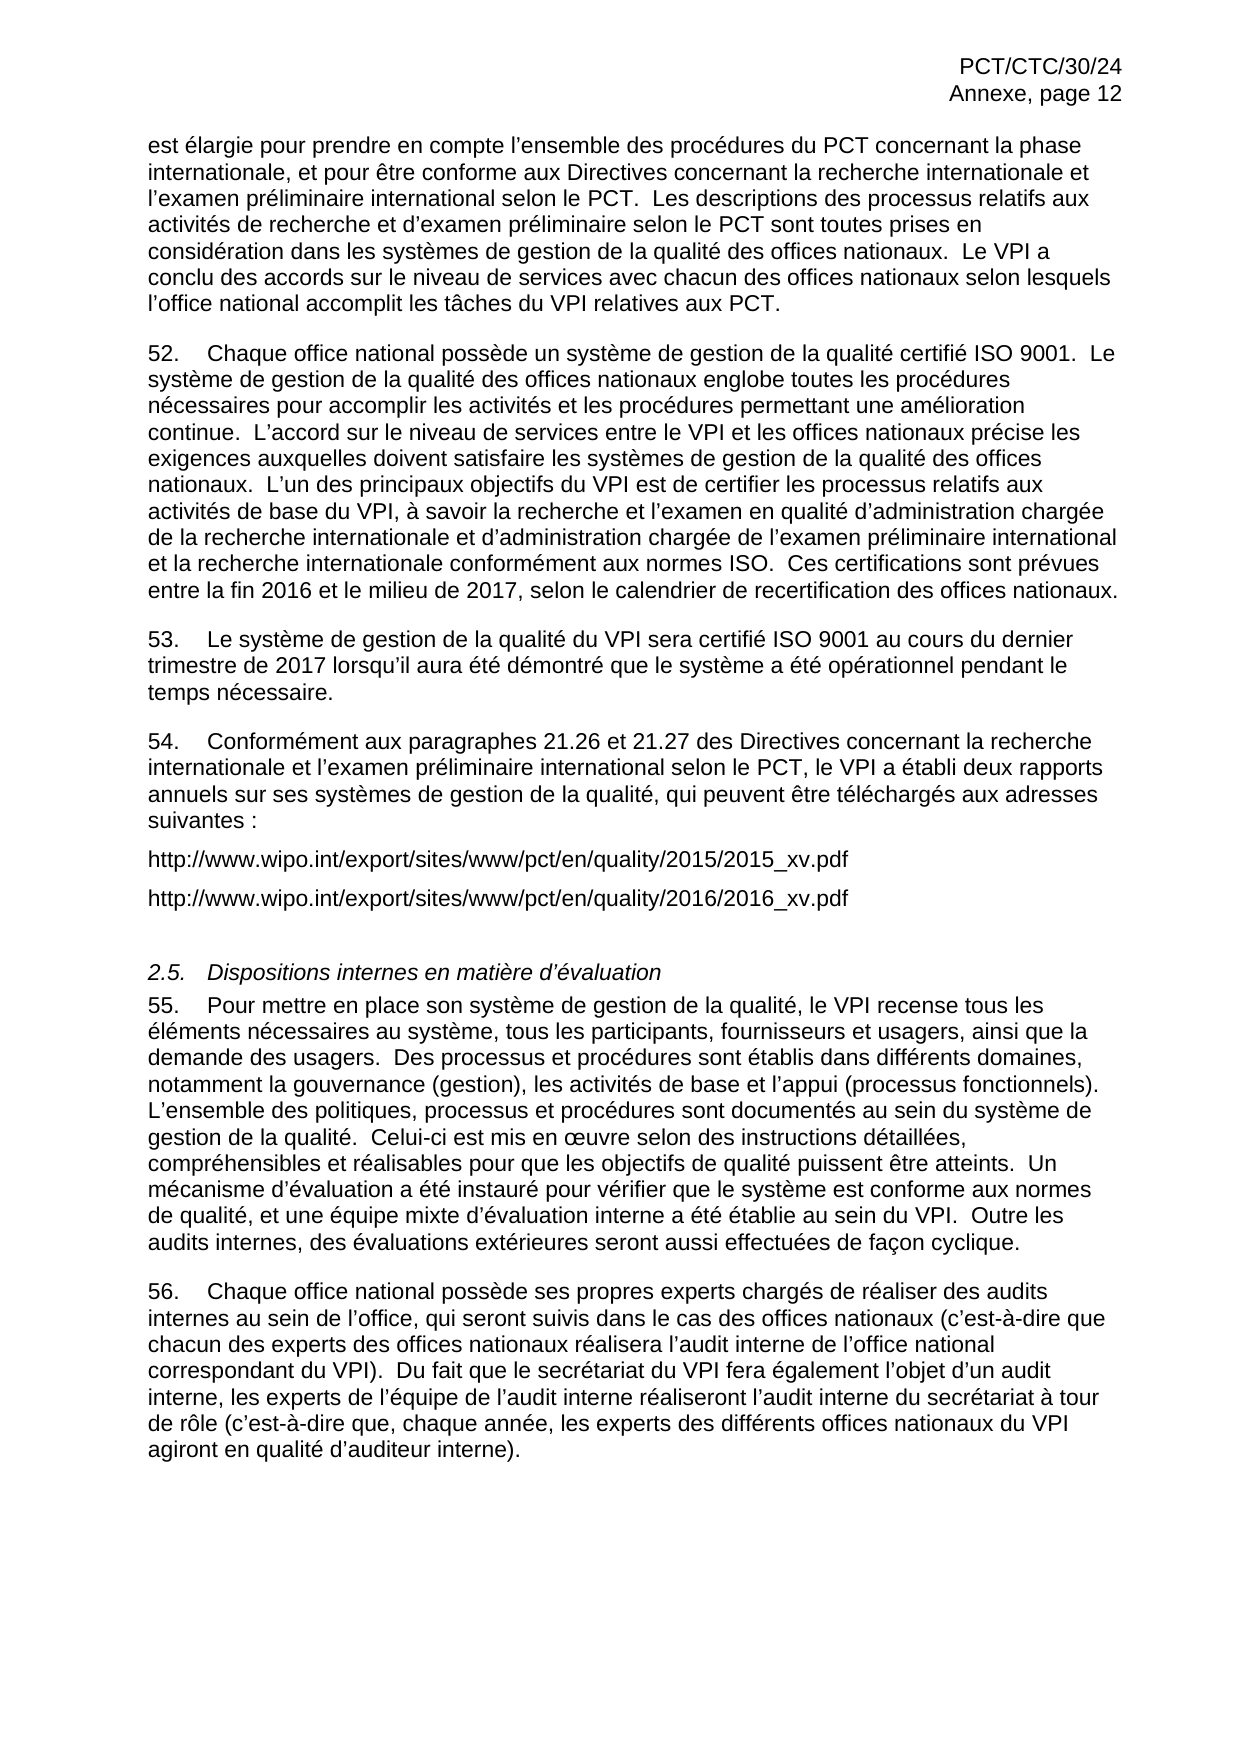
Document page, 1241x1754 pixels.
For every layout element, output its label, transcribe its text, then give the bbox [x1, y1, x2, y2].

subtitle 2.5. Dispositions internes en matière d’évaluation [148, 959, 1122, 985]
text Conformément aux paragraphes 21.26 et 21.27 des Directives concernant la recherche internationale et l’examen préliminaire international selon le PCT, le VPI a établi deux rapports annuels sur ses systèmes de gestion de la qualité, qui peuvent être téléchargés aux adresses suivantes : [148, 728, 1122, 833]
text Chaque office national possède un système de gestion de la qualité certifié ISO 9001. Le système de gestion de la qualité des offices nationaux englobe toutes les procédures nécessaires pour accomplir les activités et les procédures permettant une amélioration continue. L’accord sur le niveau de services entre le VPI et les offices nationaux précise les exigences auxquelles doivent satisfaire les systèmes de gestion de la qualité des offices nationaux. L’un des principaux objectifs du VPI est de certifier les processus relatifs aux activités de base du VPI, à savoir la recherche et l’examen en qualité d’administration chargée de la recherche internationale et d’administration chargée de l’examen préliminaire international et la recherche internationale conformément aux normes ISO. Ces certifications sont prévues entre la fin 2016 et le milieu de 2017, selon le calendrier de recertification des offices nationaux. [148, 339, 1122, 603]
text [148, 132, 1122, 317]
text Pour mettre en place son système de gestion de la qualité, le VPI recense tous les éléments nécessaires au système, tous les participants, fournisseurs et usagers, ainsi que la demande des usagers. Des processus et procédures sont établis dans différents domaines, notamment la gouvernance (gestion), les activités de base et l’appui (processus fonctionnels). L’ensemble des politiques, processus et procédures sont documentés au sein du système de gestion de la qualité. Celui-ci est mis en œuvre selon des instructions détaillées, compréhensibles et réalisables pour que les objectifs de qualité puissent être atteints. Un mécanisme d’évaluation a été instauré pour vérifier que le système est conforme aux normes de qualité, et une équipe mixte d’évaluation interne a été établie au sein du VPI. Outre les audits internes, des évaluations extérieures seront aussi effectuées de façon cyclique. [148, 992, 1122, 1255]
text Chaque office national possède ses propres experts chargés de réaliser des audits internes au sein de l’office, qui seront suivis dans le cas des offices nationaux (c’est-à-dire que chacun des experts des offices nationaux réalisera l’audit interne de l’office national correspondant du VPI). Du fait que le secrétariat du VPI fera également l’objet d’un audit interne, les experts de l’équipe de l’audit interne réaliseront l’audit interne du secrétariat à tour de rôle (c’est-à-dire que, chaque année, les experts des différents offices nationaux du VPI agiront en qualité d’auditeur interne). [148, 1278, 1122, 1463]
text Le système de gestion de la qualité du VPI sera certifié ISO 9001 au cours du dernier trimestre de 2017 lorsqu’il aura été démontré que le système a été opérationnel pendant le temps nécessaire. [148, 626, 1122, 705]
list http://www.wipo.int/export/sites/www/pct/en/quality/2015/2015_xv.pdf [148, 846, 1122, 872]
list http://www.wipo.int/export/sites/www/pct/en/quality/2016/2016_xv.pdf [148, 885, 1122, 911]
